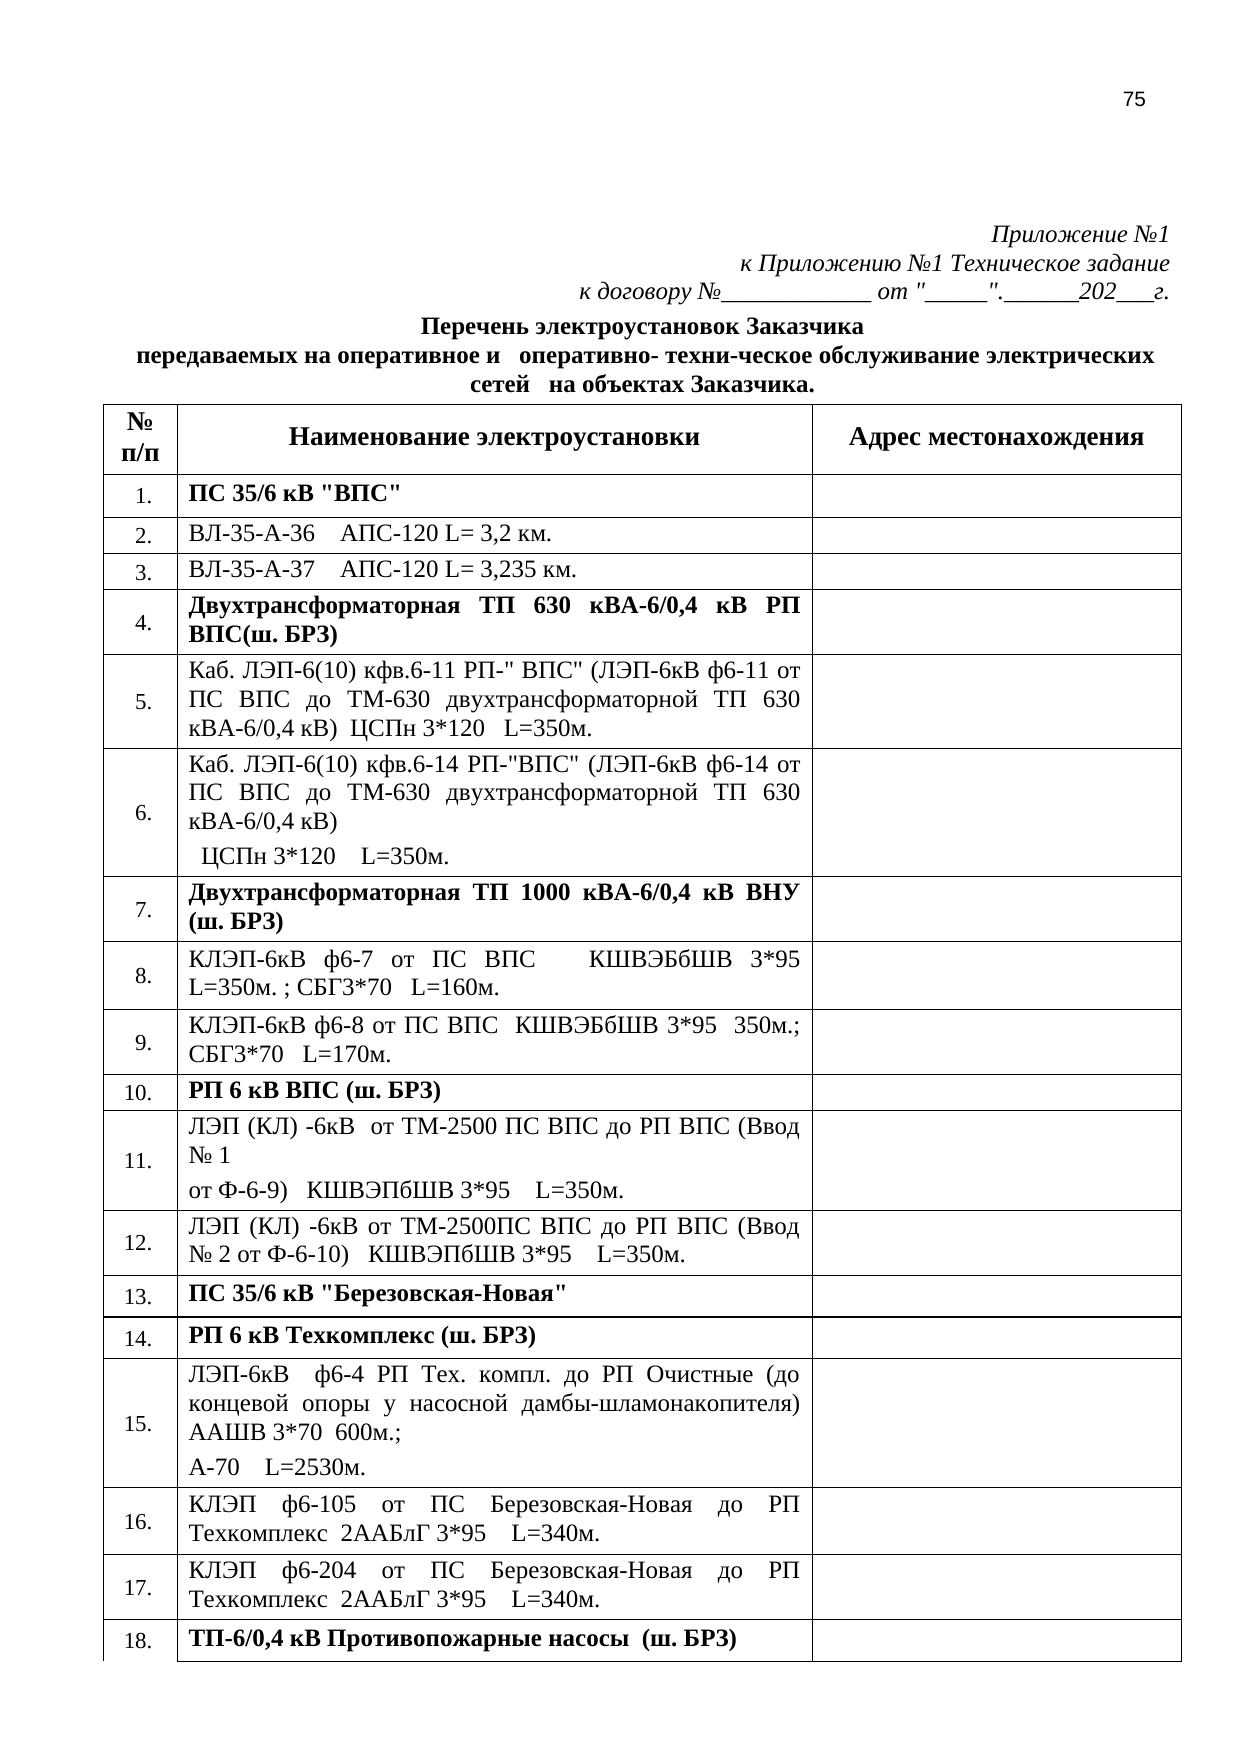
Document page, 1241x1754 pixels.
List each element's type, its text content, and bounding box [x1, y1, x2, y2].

table_cell [104, 554, 177, 589]
table_cell [104, 1010, 177, 1074]
table_cell [813, 942, 1181, 1009]
table_cell Наименование электроустановки [178, 405, 812, 473]
table_cell ВЛ-35-А-36 АПС-120 L= 3,2 км. [178, 518, 812, 553]
table_cell [104, 1075, 177, 1110]
table_cell [813, 1318, 1181, 1358]
table_cell [813, 1075, 1181, 1110]
table_cell [813, 877, 1181, 941]
table_cell ЛЭП (КЛ) -6кВ от ТМ-2500ПС ВПС до РП ВПС (Ввод № 2 от Ф-6-10) КШВЭПбШВ 3*95 L=350м. [178, 1211, 812, 1274]
table_cell [104, 1555, 177, 1619]
table_cell [104, 1620, 177, 1661]
table_cell ЛЭП-6кВ ф6-4 РП Тех. компл. до РП Очистные (до концевой опоры у насосной дамбы-шламонакопителя) ААШВ 3*70 600м.; А-70 L=2530м. [178, 1359, 812, 1487]
table_cell ПС 35/6 кВ "Березовская-Новая" [178, 1276, 812, 1316]
table_cell [104, 877, 177, 941]
table_cell [813, 1555, 1181, 1619]
table_cell РП 6 кВ Техкомплекс (ш. БРЗ) [178, 1318, 812, 1358]
table_cell [104, 942, 177, 1009]
table_cell [104, 475, 177, 517]
table_cell [104, 749, 177, 876]
table_cell [813, 749, 1181, 876]
table_cell [813, 1111, 1181, 1210]
table_cell [813, 554, 1181, 589]
table_cell ТП-6/0,4 кВ Противопожарные насосы (ш. БРЗ) [178, 1620, 812, 1661]
table_cell [813, 1010, 1181, 1074]
table_cell РП 6 кВ ВПС (ш. БРЗ) [178, 1075, 812, 1110]
table_cell [813, 655, 1181, 748]
table_cell [104, 1276, 177, 1316]
table_cell Адрес местонахождения [813, 405, 1181, 473]
table_cell [104, 518, 177, 553]
table_cell Двухтрансформаторная ТП 1000 кВА-6/0,4 кВ ВНУ (ш. БРЗ) [178, 877, 812, 941]
table_cell [813, 1359, 1181, 1487]
table_cell КЛЭП ф6-204 от ПС Березовская-Новая до РП Техкомплекс 2ААБлГ 3*95 L=340м. [178, 1555, 812, 1619]
table_cell [813, 1211, 1181, 1274]
table_cell [104, 590, 177, 654]
table_cell ПС 35/6 кВ "ВПС" [178, 475, 812, 517]
table_cell [813, 1620, 1181, 1661]
table_cell Каб. ЛЭП-6(10) кфв.6-14 РП-"ВПС" (ЛЭП-6кВ ф6-14 от ПС ВПС до ТМ-630 двухтрансформаторной ТП 630 кВА-6/0,4 кВ) ЦСПн 3*120 L=350м. [178, 749, 812, 876]
table_cell [104, 1488, 177, 1554]
table_cell [104, 1211, 177, 1274]
table_cell № п/п [104, 405, 177, 473]
table_cell КЛЭП-6кВ ф6-8 от ПС ВПС КШВЭБбШВ 3*95 350м.; СБГ3*70 L=170м. [178, 1010, 812, 1074]
table_cell [104, 1318, 177, 1358]
table_cell [104, 1359, 177, 1487]
table_cell Двухтрансформаторная ТП 630 кВА-6/0,4 кВ РП ВПС(ш. БРЗ) [178, 590, 812, 654]
table_cell КЛЭП ф6-105 от ПС Березовская-Новая до РП Техкомплекс 2ААБлГ 3*95 L=340м. [178, 1488, 812, 1554]
table_cell ВЛ-35-А-37 АПС-120 L= 3,235 км. [178, 554, 812, 589]
table_cell ЛЭП (КЛ) -6кВ от ТМ-2500 ПС ВПС до РП ВПС (Ввод № 1 от Ф-6-9) КШВЭПбШВ 3*95 L=350м. [178, 1111, 812, 1210]
table_cell Перечень электроустановок Заказчика передаваемых на оперативное и оперативно- техни-ческое обслуживание электрических сетей на объектах Заказчика. [103, 311, 1181, 404]
table_header Приложение №1 к Приложению №1 Техническое задание к договору №____________ от "_____".______202___г. [103, 171, 1181, 311]
table_cell [813, 1488, 1181, 1554]
table_cell [813, 1276, 1181, 1316]
table_cell [813, 518, 1181, 553]
table_cell [104, 1111, 177, 1210]
table_cell [813, 475, 1181, 517]
table_cell [104, 655, 177, 748]
table_cell Каб. ЛЭП-6(10) кфв.6-11 РП-" ВПС" (ЛЭП-6кВ ф6-11 от ПС ВПС до ТМ-630 двухтрансформаторной ТП 630 кВА-6/0,4 кВ) ЦСПн 3*120 L=350м. [178, 655, 812, 748]
table_cell [813, 590, 1181, 654]
table_cell КЛЭП-6кВ ф6-7 от ПС ВПС КШВЭБбШВ 3*95 L=350м. ; СБГ3*70 L=160м. [178, 942, 812, 1009]
